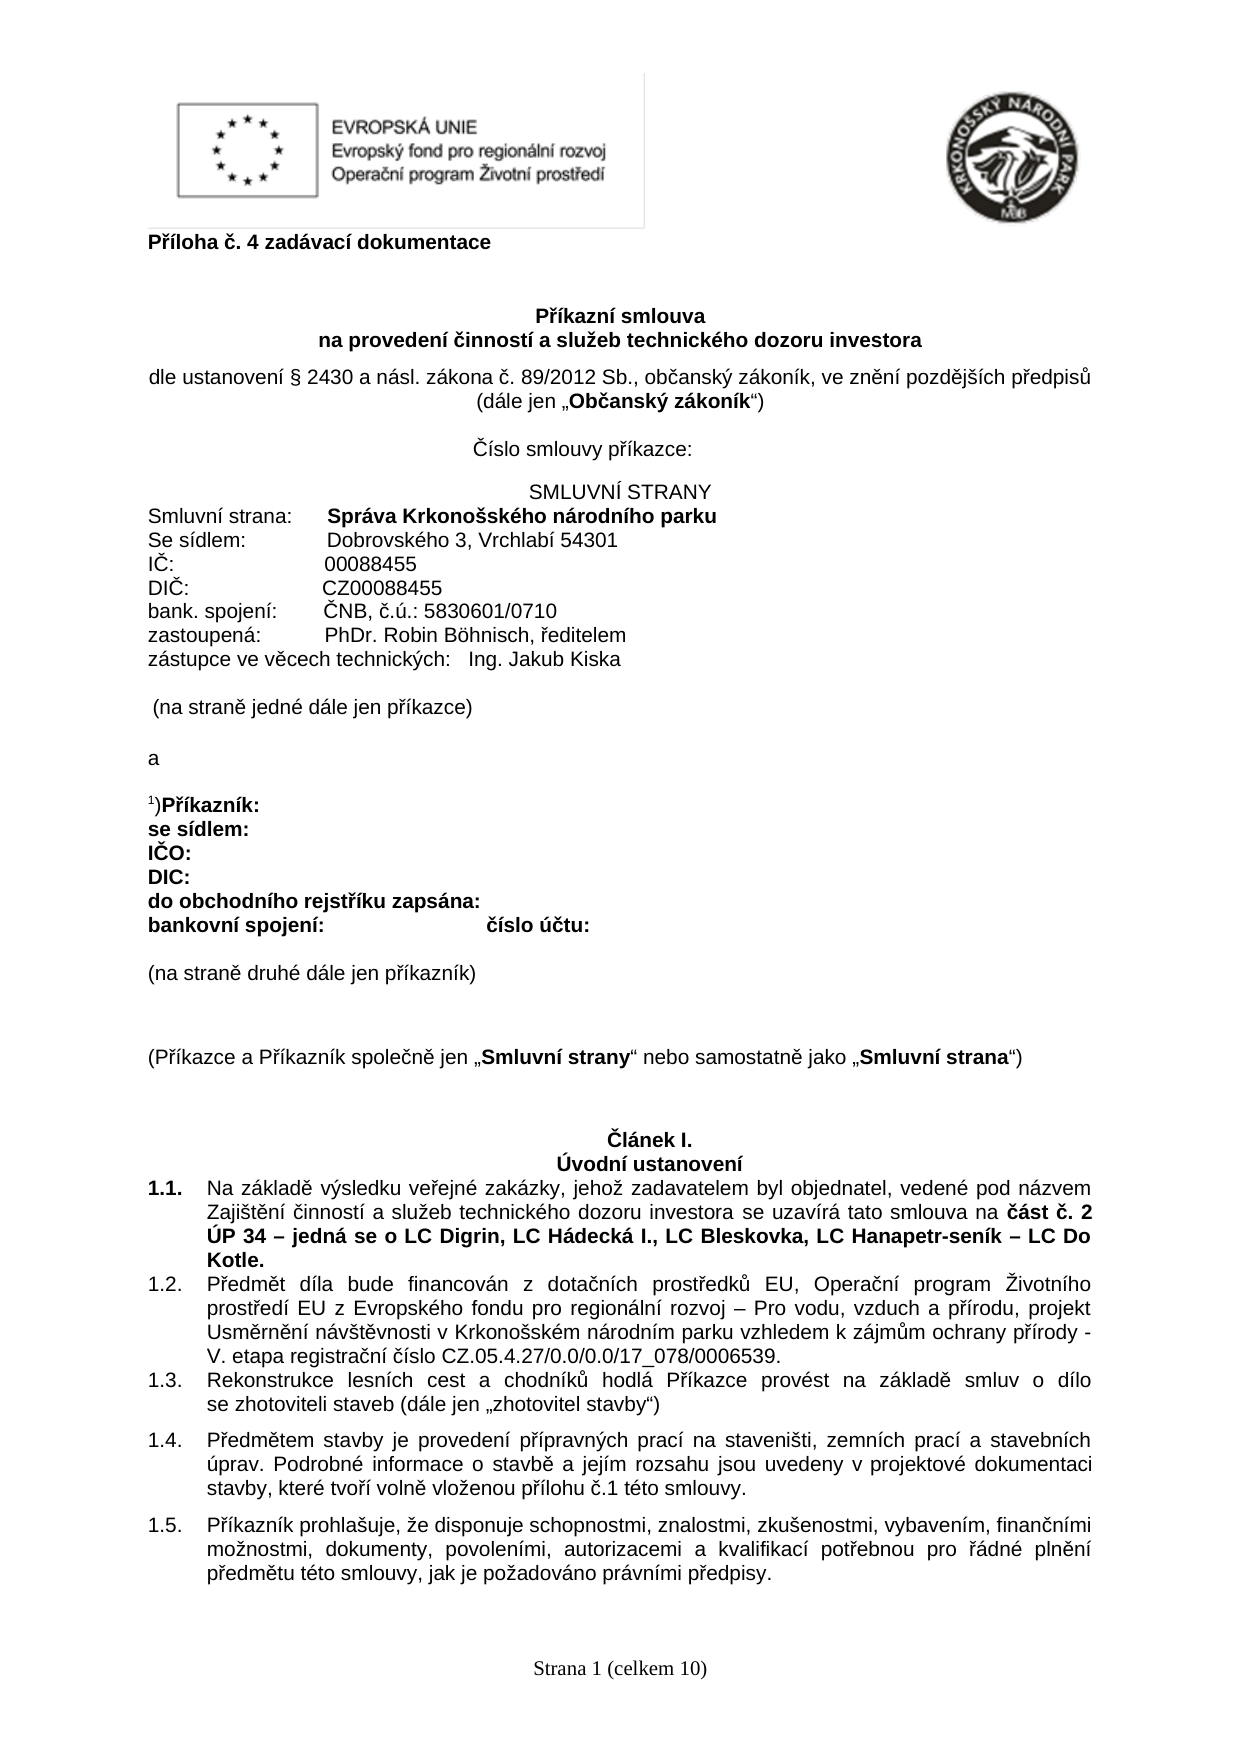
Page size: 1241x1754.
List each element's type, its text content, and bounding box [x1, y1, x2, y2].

list Předmět díla bude financován z dotačních prostředků EU, Operační program Životního prostředí EU z Evropského fondu pro regionální rozvoj – Pro vodu, vzduch a přírodu, projekt Usměrnění návštěvnosti v Krkonošském národním parku vzhledem k zájmům ochrany přírody - V. etapa registrační číslo CZ.05.4.27/0.0/0.0/17_078/0006539. [148, 1272, 1093, 1368]
text IČ: 00088455 [148, 551, 1093, 575]
text zastoupená: PhDr. Robin Böhnisch, ředitelem [148, 623, 1093, 647]
text do obchodního rejstříku zapsána: [148, 889, 1093, 913]
text Příkazní smlouva [148, 304, 1093, 328]
text na provedení činností a služeb technického dozoru investora [148, 328, 1093, 352]
text Číslo smlouvy příkazce: [148, 437, 1093, 461]
list Předmětem stavby je provedení přípravných prací na staveništi, zemních prací a stavebních úprav. Podrobné informace o stavbě a jejím rozsahu jsou uvedeny v projektové dokumentaci stavby, které tvoří volně vloženou přílohu č.1 této smlouvy. [148, 1428, 1093, 1500]
text DIC: [148, 865, 1093, 889]
text dle ustanovení § 2430 a násl. zákona č. 89/2012 Sb., občanský zákoník, ve znění pozdějších předpisů (dále jen „Občanský zákoník“) [148, 365, 1093, 413]
text 1)Příkazník: [148, 793, 1093, 817]
list Úvodní ustanovení [207, 1152, 1093, 1176]
text se sídlem: [148, 817, 1093, 841]
text bank. spojení: ČNB, č.ú.: 5830601/0710 [148, 599, 1093, 623]
text Se sídlem: Dobrovského 3, Vrchlabí 54301 [148, 527, 1093, 551]
list Příkazník prohlašuje, že disponuje schopnostmi, znalostmi, zkušenostmi, vybavením, finančními možnostmi, dokumenty, povoleními, autorizacemi a kvalifikací potřebnou pro řádné plnění předmětu této smlouvy, jak je požadováno právními předpisy. [148, 1513, 1093, 1584]
text IČO: [148, 841, 1093, 865]
picture [147, 73, 646, 230]
text bankovní spojení: číslo účtu: [148, 913, 1093, 937]
list Na základě výsledku veřejné zakázky, jehož zadavatelem byl objednatel, vedené pod názvem Zajištění činností a služeb technického dozoru investora se uzavírá tato smlouva na část č. 2 ÚP 34 – jedná se o LC Digrin, LC Hádecká I., LC Bleskovka, LC Hanapetr-seník – LC Do Kotle. [148, 1176, 1093, 1272]
text a [148, 745, 1093, 769]
list Rekonstrukce lesních cest a chodníků hodlá Příkazce provést na základě smluv o dílo se zhotoviteli staveb (dále jen „zhotovitel stavby“) [148, 1368, 1093, 1416]
text (na straně druhé dále jen příkazník) [148, 961, 1093, 985]
text Příloha č. 4 zadávací dokumentace [148, 230, 1093, 254]
text zástupce ve věcech technických: Ing. Jakub Kiska [148, 647, 1093, 671]
text (na straně jedné dále jen příkazce) [148, 695, 1093, 719]
text Smluvní strana: Správa Krkonošského národního parku [148, 503, 1093, 527]
picture [946, 91, 1085, 230]
text DIČ: CZ00088455 [148, 575, 1093, 599]
list Článek I. [207, 1128, 1093, 1152]
text (Příkazce a Příkazník společně jen „Smluvní strany“ nebo samostatně jako „Smluvní strana“) [148, 1045, 1093, 1069]
text Smluvní strany [148, 479, 1093, 503]
